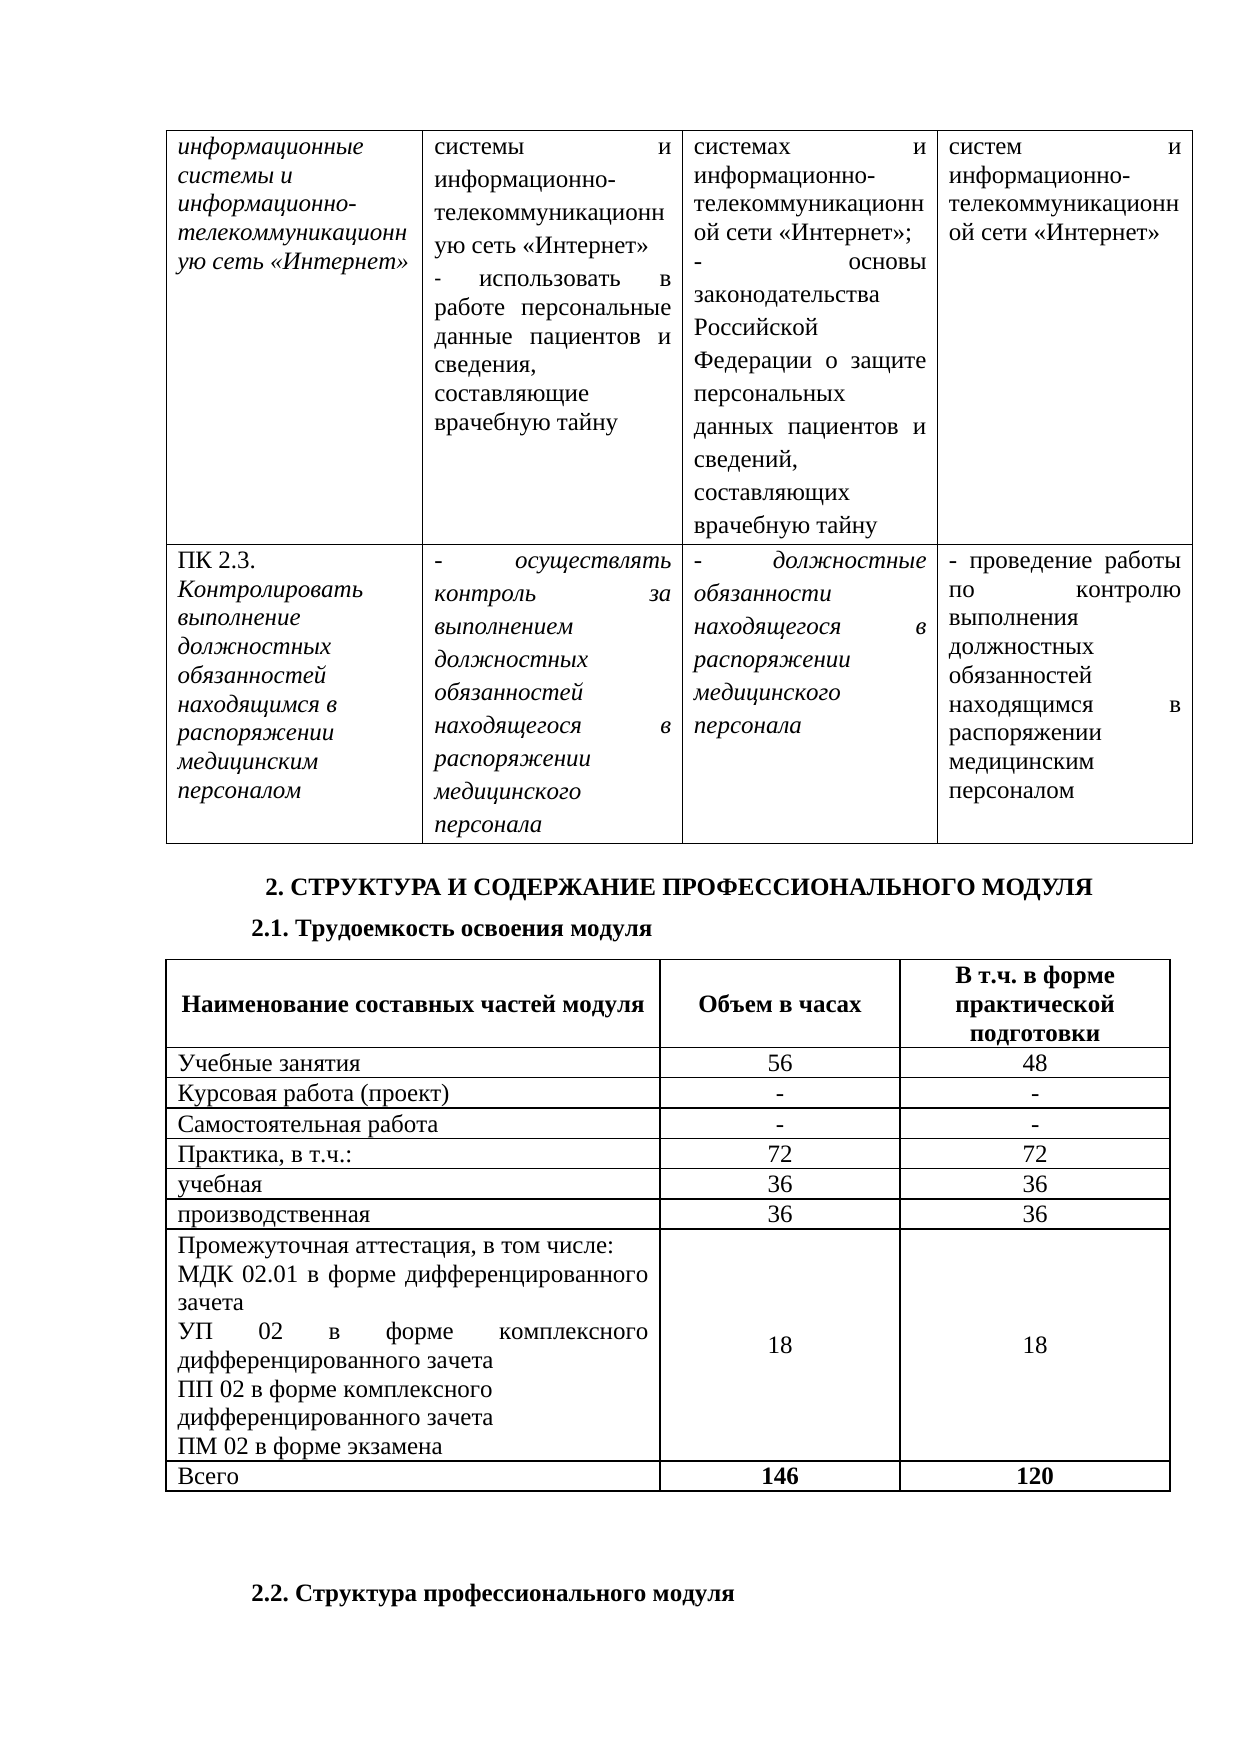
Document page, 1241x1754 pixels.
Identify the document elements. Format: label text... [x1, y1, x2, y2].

text 2. Структура и содержание профессионального модуля [177, 872, 1181, 901]
table_cell - проведение работы по контролю выполнения должностных обязанностей находящимся в распоряжении медицинским персоналом [938, 545, 1192, 843]
table_cell ПК 2.3. Контролировать выполнение должностных обязанностей находящимся в распоряжении медицинским персоналом [167, 545, 422, 843]
table_cell Всего [167, 1462, 659, 1490]
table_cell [938, 131, 1192, 544]
table_cell производственная [167, 1200, 659, 1228]
table_cell - [901, 1078, 1169, 1107]
table_cell - осуществлять контроль за выполнением должностных обязанностей находящегося в распоряжении медицинского персонала [423, 545, 682, 843]
table_cell Практика, в т.ч.: [167, 1139, 659, 1168]
table_cell 72 [661, 1139, 899, 1168]
table_header Объем в часах [661, 960, 899, 1046]
table_cell 36 [901, 1200, 1169, 1228]
text 2.1. Трудоемкость освоения модуля [177, 913, 1181, 942]
table_cell 18 [661, 1230, 899, 1460]
text 2.2. Структура профессионального модуля [177, 1578, 1181, 1607]
table_cell Самостоятельная работа [167, 1109, 659, 1137]
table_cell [423, 131, 682, 544]
table_cell 56 [661, 1048, 899, 1077]
table_cell 72 [901, 1139, 1169, 1168]
table_cell 146 [661, 1462, 899, 1490]
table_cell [167, 131, 422, 544]
table_cell 36 [901, 1169, 1169, 1198]
table_cell 48 [901, 1048, 1169, 1077]
table_cell Промежуточная аттестация, в том числе: МДК 02.01 в форме дифференцированного зачета УП 02 в форме комплексного дифференцированного зачета ПП 02 в форме комплексного дифференцированного зачета ПМ 02 в форме экзамена [167, 1230, 659, 1460]
table_cell 36 [661, 1169, 899, 1198]
table_header В т.ч. в форме практической подготовки [901, 960, 1169, 1046]
table_cell 120 [901, 1462, 1169, 1490]
table_cell учебная [167, 1169, 659, 1198]
table_cell - должностные обязанности находящегося в распоряжении медицинского персонала [683, 545, 937, 843]
table_header Наименование составных частей модуля [167, 960, 659, 1046]
table_cell Курсовая работа (проект) [167, 1078, 659, 1107]
table_cell 36 [661, 1200, 899, 1228]
table_cell - [661, 1078, 899, 1107]
table_cell - [661, 1109, 899, 1137]
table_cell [683, 131, 937, 544]
table_cell - [901, 1109, 1169, 1137]
table_cell Учебные занятия [167, 1048, 659, 1077]
table_cell 18 [901, 1230, 1169, 1460]
